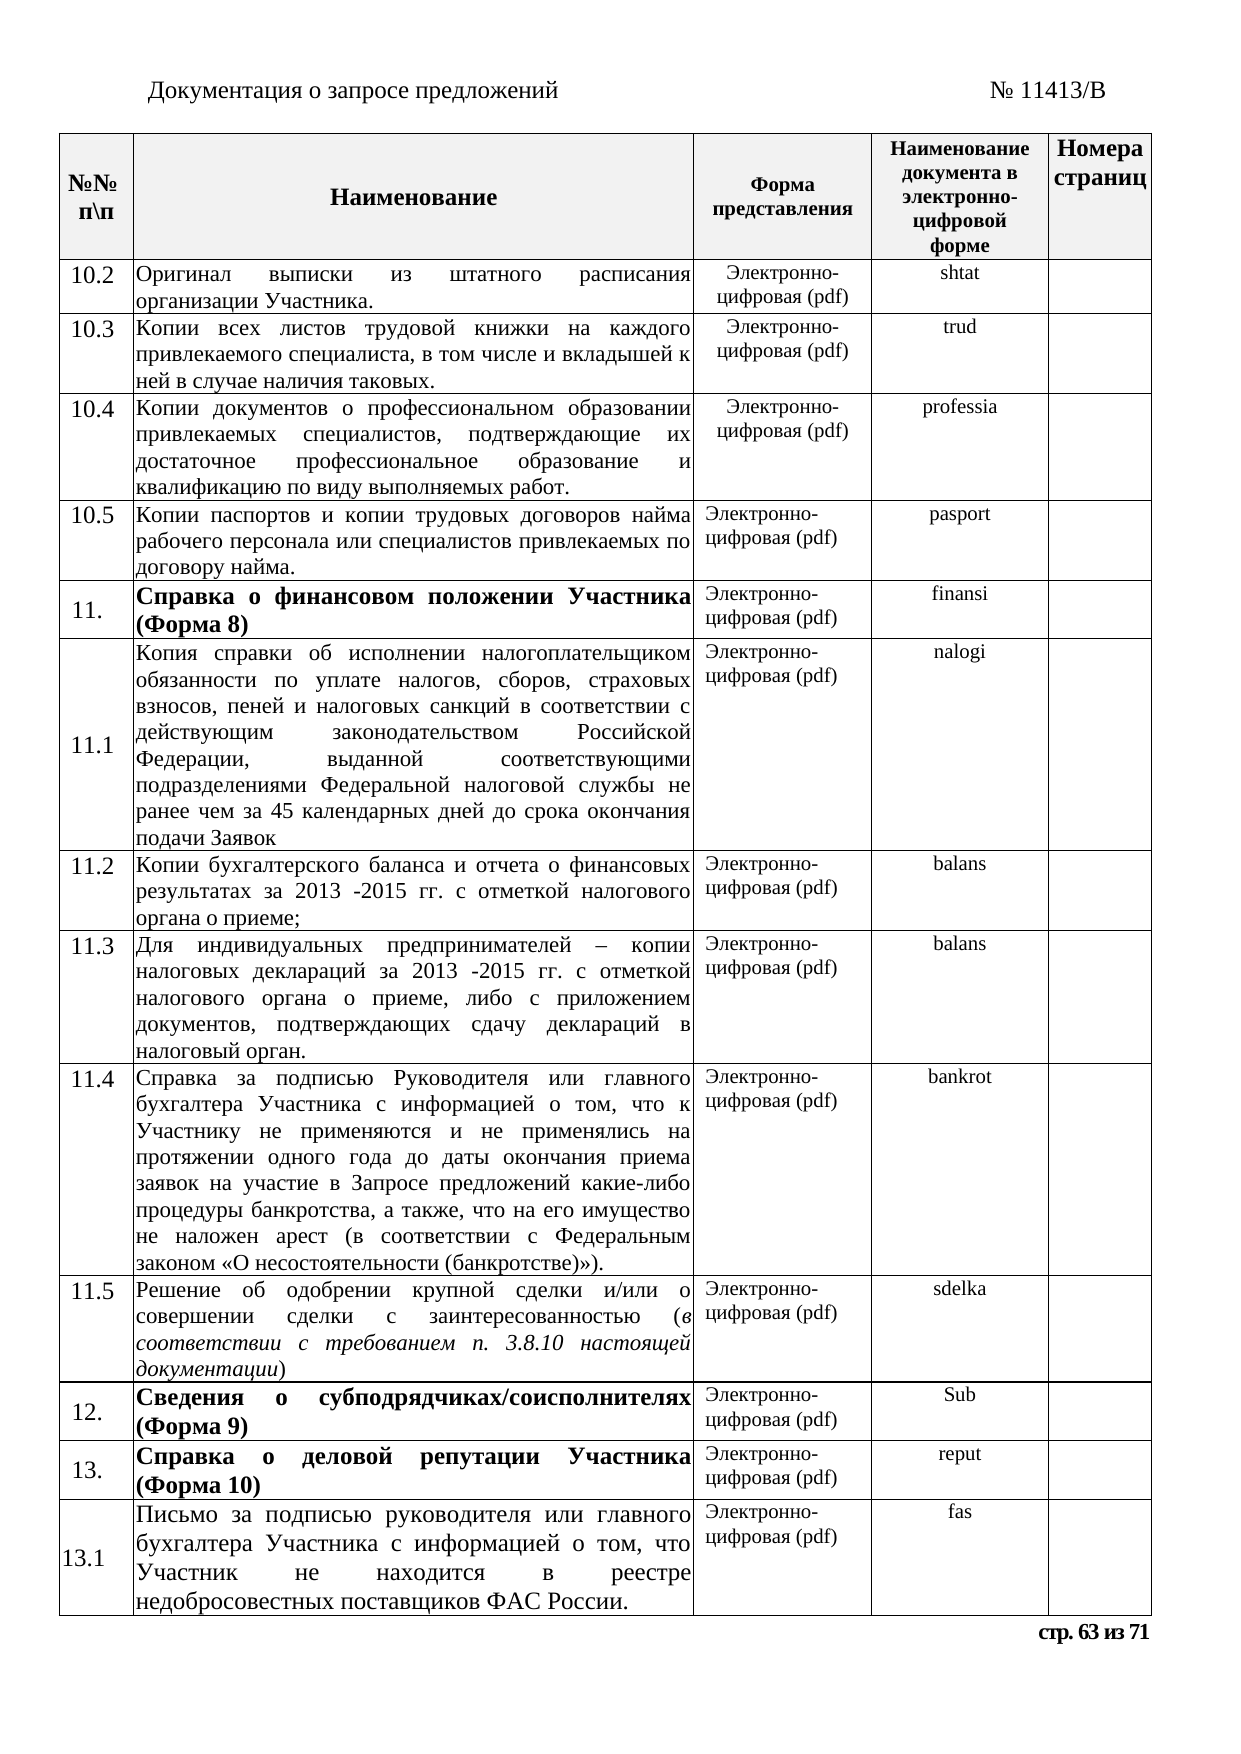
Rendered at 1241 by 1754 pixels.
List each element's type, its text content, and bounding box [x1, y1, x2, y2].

table_cell pasport [872, 501, 1048, 580]
table_cell Sub [872, 1383, 1048, 1440]
table_header Наименование документа в электронно-цифровой форме [872, 134, 1048, 259]
table_cell [1049, 1500, 1151, 1614]
table_cell fas [872, 1500, 1048, 1614]
table_cell Для индивидуальных предпринимателей – копии налоговых деклараций за 2013 -2015 гг. с отметкой налогового органа о приеме, либо с приложением документов, подтверждающих сдачу деклараций в налоговый орган. [134, 931, 693, 1063]
table_cell Оригинал выписки из штатного расписания организации Участника. [134, 260, 693, 313]
table_cell [1049, 931, 1151, 1063]
table_cell shtat [872, 260, 1048, 313]
table_cell sdelka [872, 1276, 1048, 1381]
table_cell [1049, 581, 1151, 638]
table_cell Электронно-цифровая (pdf) [694, 260, 871, 313]
table_cell Копии всех листов трудовой книжки на каждого привлекаемого специалиста, в том числе и вкладышей к ней в случае наличия таковых. [134, 314, 693, 393]
table_cell 10.5 [60, 501, 133, 580]
table_cell balans [872, 851, 1048, 930]
table_header Номера страниц [1049, 134, 1151, 259]
table_cell Электронно-цифровая (pdf) [694, 314, 871, 393]
table_cell Электронно-цифровая (pdf) [694, 1276, 871, 1381]
table_cell [1049, 1064, 1151, 1275]
table_cell Электронно-цифровая (pdf) [694, 1383, 871, 1440]
table_cell 11.2 [60, 851, 133, 930]
table_cell [1049, 501, 1151, 580]
table_cell Сведения о субподрядчиках/соисполнителях (Форма 9) [134, 1383, 693, 1440]
table_cell bankrot [872, 1064, 1048, 1275]
table_cell Копии документов о профессиональном образовании привлекаемых специалистов, подтверждающие их достаточное профессиональное образование и квалификацию по виду выполняемых работ. [134, 394, 693, 499]
table_cell Копии бухгалтерского баланса и отчета о финансовых результатах за 2013 -2015 гг. с отметкой налогового органа о приеме; [134, 851, 693, 930]
table_cell Копия справки об исполнении налогоплательщиком обязанности по уплате налогов, сборов, страховых взносов, пеней и налоговых санкций в соответствии с действующим законодательством Российской Федерации, выданной соответствующими подразделениями Федеральной налоговой службы не ранее чем за 45 календарных дней до срока окончания подачи Заявок [134, 639, 693, 850]
table_cell finansi [872, 581, 1048, 638]
table_cell [1049, 851, 1151, 930]
table_cell Электронно-цифровая (pdf) [694, 851, 871, 930]
table_cell reput [872, 1441, 1048, 1498]
table_cell Решение об одобрении крупной сделки и/или о совершении сделки с заинтересованностью (в соответствии с требованием п. 3.8.10 настоящей документации) [134, 1276, 693, 1381]
table_cell nalogi [872, 639, 1048, 850]
table_cell [1049, 260, 1151, 313]
table_cell Письмо за подписью руководителя или главного бухгалтера Участника с информацией о том, что Участник не находится в реестре недобросовестных поставщиков ФАС России. [134, 1500, 693, 1614]
table_cell [1049, 1383, 1151, 1440]
table_cell 10.2 [60, 260, 133, 313]
table_cell Электронно-цифровая (pdf) [694, 501, 871, 580]
table_cell Копии паспортов и копии трудовых договоров найма рабочего персонала или специалистов привлекаемых по договору найма. [134, 501, 693, 580]
table_cell [1049, 394, 1151, 499]
table_cell Справка о финансовом положении Участника (Форма 8) [134, 581, 693, 638]
table_cell 10.4 [60, 394, 133, 499]
table_cell 11.5 [60, 1276, 133, 1381]
table_cell [1049, 1276, 1151, 1381]
table_cell 11.3 [60, 931, 133, 1063]
table_cell Электронно-цифровая (pdf) [694, 394, 871, 499]
table_cell trud [872, 314, 1048, 393]
table_header №№ п\п [60, 134, 133, 259]
table_cell 11.1 [60, 639, 133, 850]
table_cell Электронно-цифровая (pdf) [694, 581, 871, 638]
table_cell Справка о деловой репутации Участника (Форма 10) [134, 1441, 693, 1498]
table_cell [60, 1383, 133, 1440]
table_cell [1049, 639, 1151, 850]
table_cell Электронно-цифровая (pdf) [694, 931, 871, 1063]
table_cell Электронно-цифровая (pdf) [694, 1064, 871, 1275]
table_cell Электронно-цифровая (pdf) [694, 639, 871, 850]
table_cell 10.3 [60, 314, 133, 393]
table_cell Электронно-цифровая (pdf) [694, 1500, 871, 1614]
table_cell Электронно-цифровая (pdf) [694, 1441, 871, 1498]
table_header Наименование [134, 134, 693, 259]
table_cell [1049, 1441, 1151, 1498]
table_cell balans [872, 931, 1048, 1063]
table_cell [60, 581, 133, 638]
table_cell professia [872, 394, 1048, 499]
table_cell 13.1 [60, 1500, 133, 1614]
table_header Форма представления [694, 134, 871, 259]
table_cell [60, 1441, 133, 1498]
table_cell 11.4 [60, 1064, 133, 1275]
table_cell Справка за подписью Руководителя или главного бухгалтера Участника с информацией о том, что к Участнику не применяются и не применялись на протяжении одного года до даты окончания приема заявок на участие в Запросе предложений какие-либо процедуры банкротства, а также, что на его имущество не наложен арест (в соответствии с Федеральным законом «О несостоятельности (банкротстве)»). [134, 1064, 693, 1275]
table_cell [1049, 314, 1151, 393]
